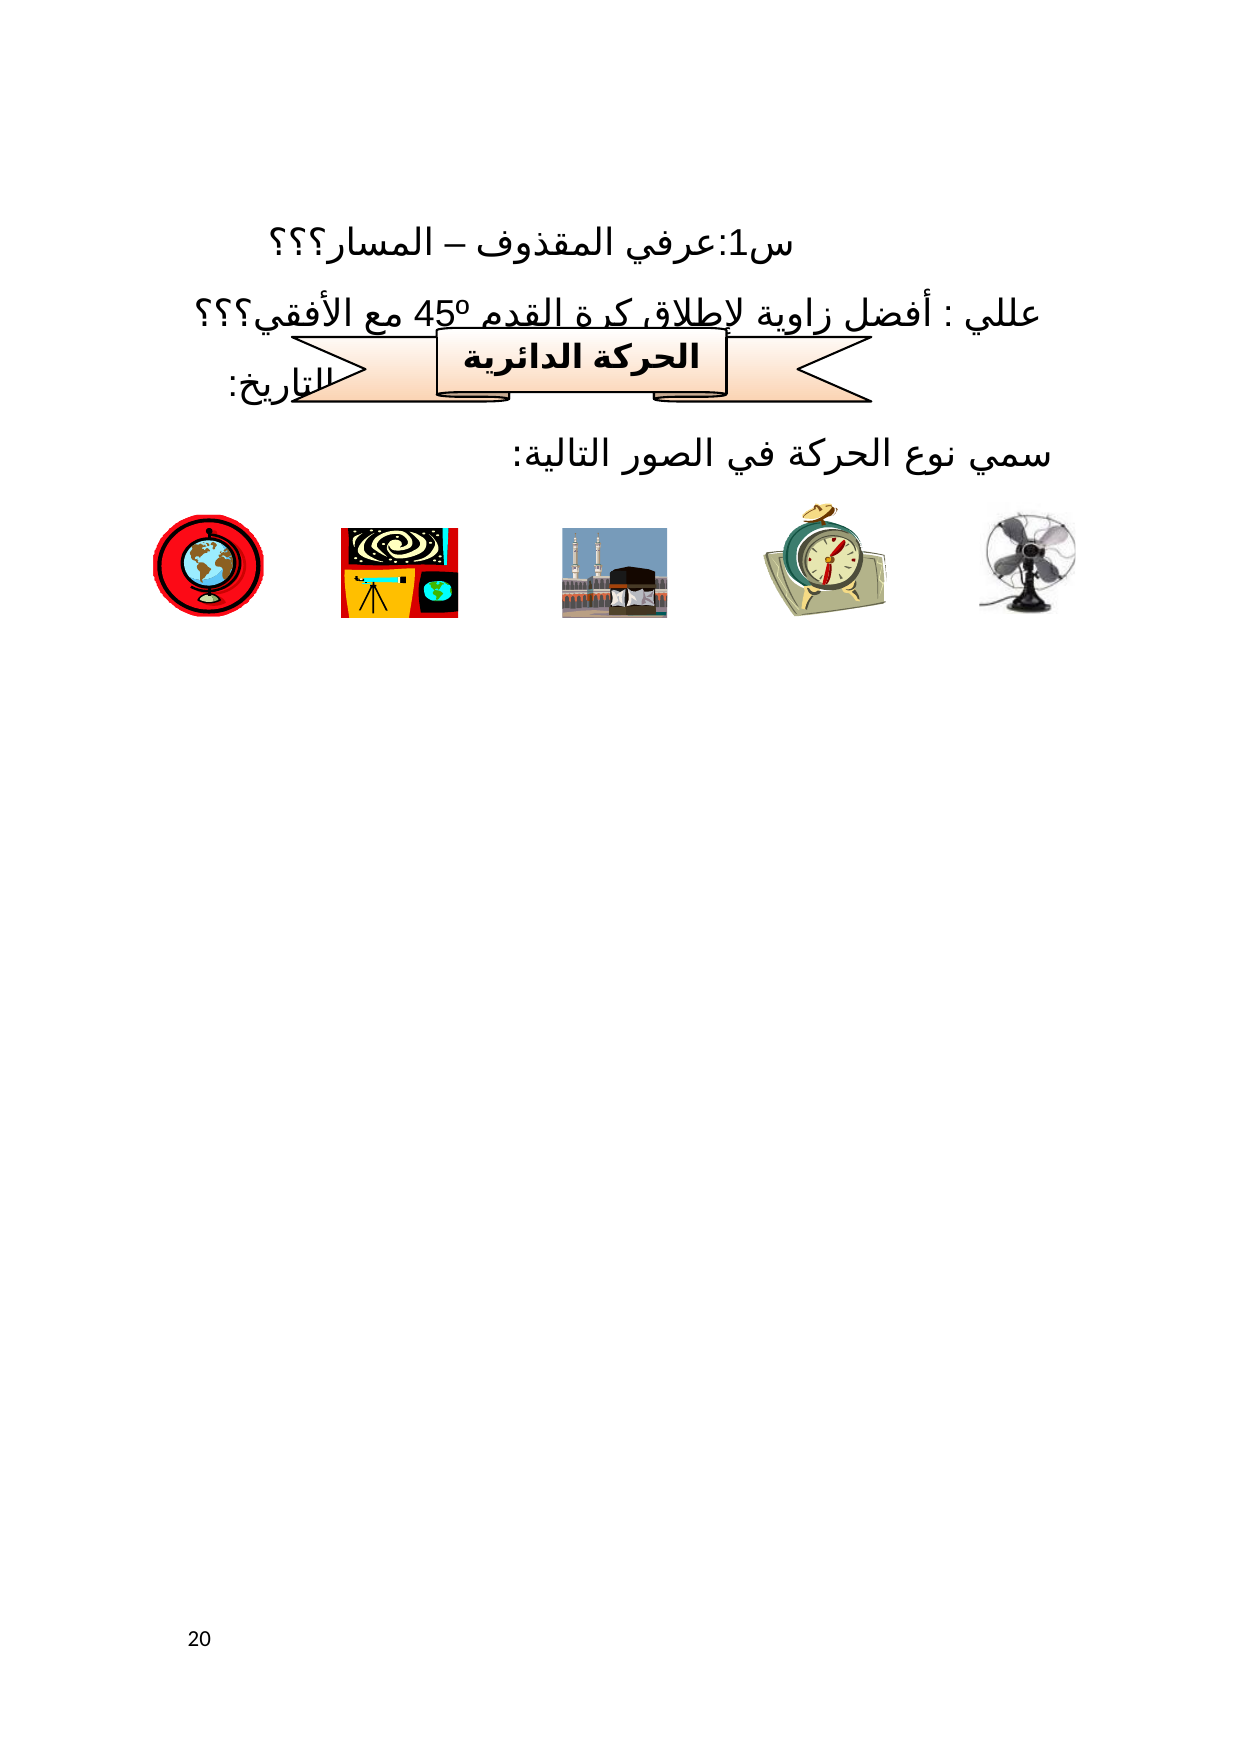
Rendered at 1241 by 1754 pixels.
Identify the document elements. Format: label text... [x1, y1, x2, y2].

text س1:عرفي المقذوف – المسار؟؟؟ [187, 220, 1053, 263]
picture [979, 502, 1076, 614]
text التاريخ: [187, 361, 1053, 404]
text سمي نوع الحركة في الصور التالية: [187, 432, 1053, 475]
text عللي : أفضل زاوية لإطلاق كرة القدم 45º مع الأفقي؟؟؟ [187, 291, 1053, 334]
